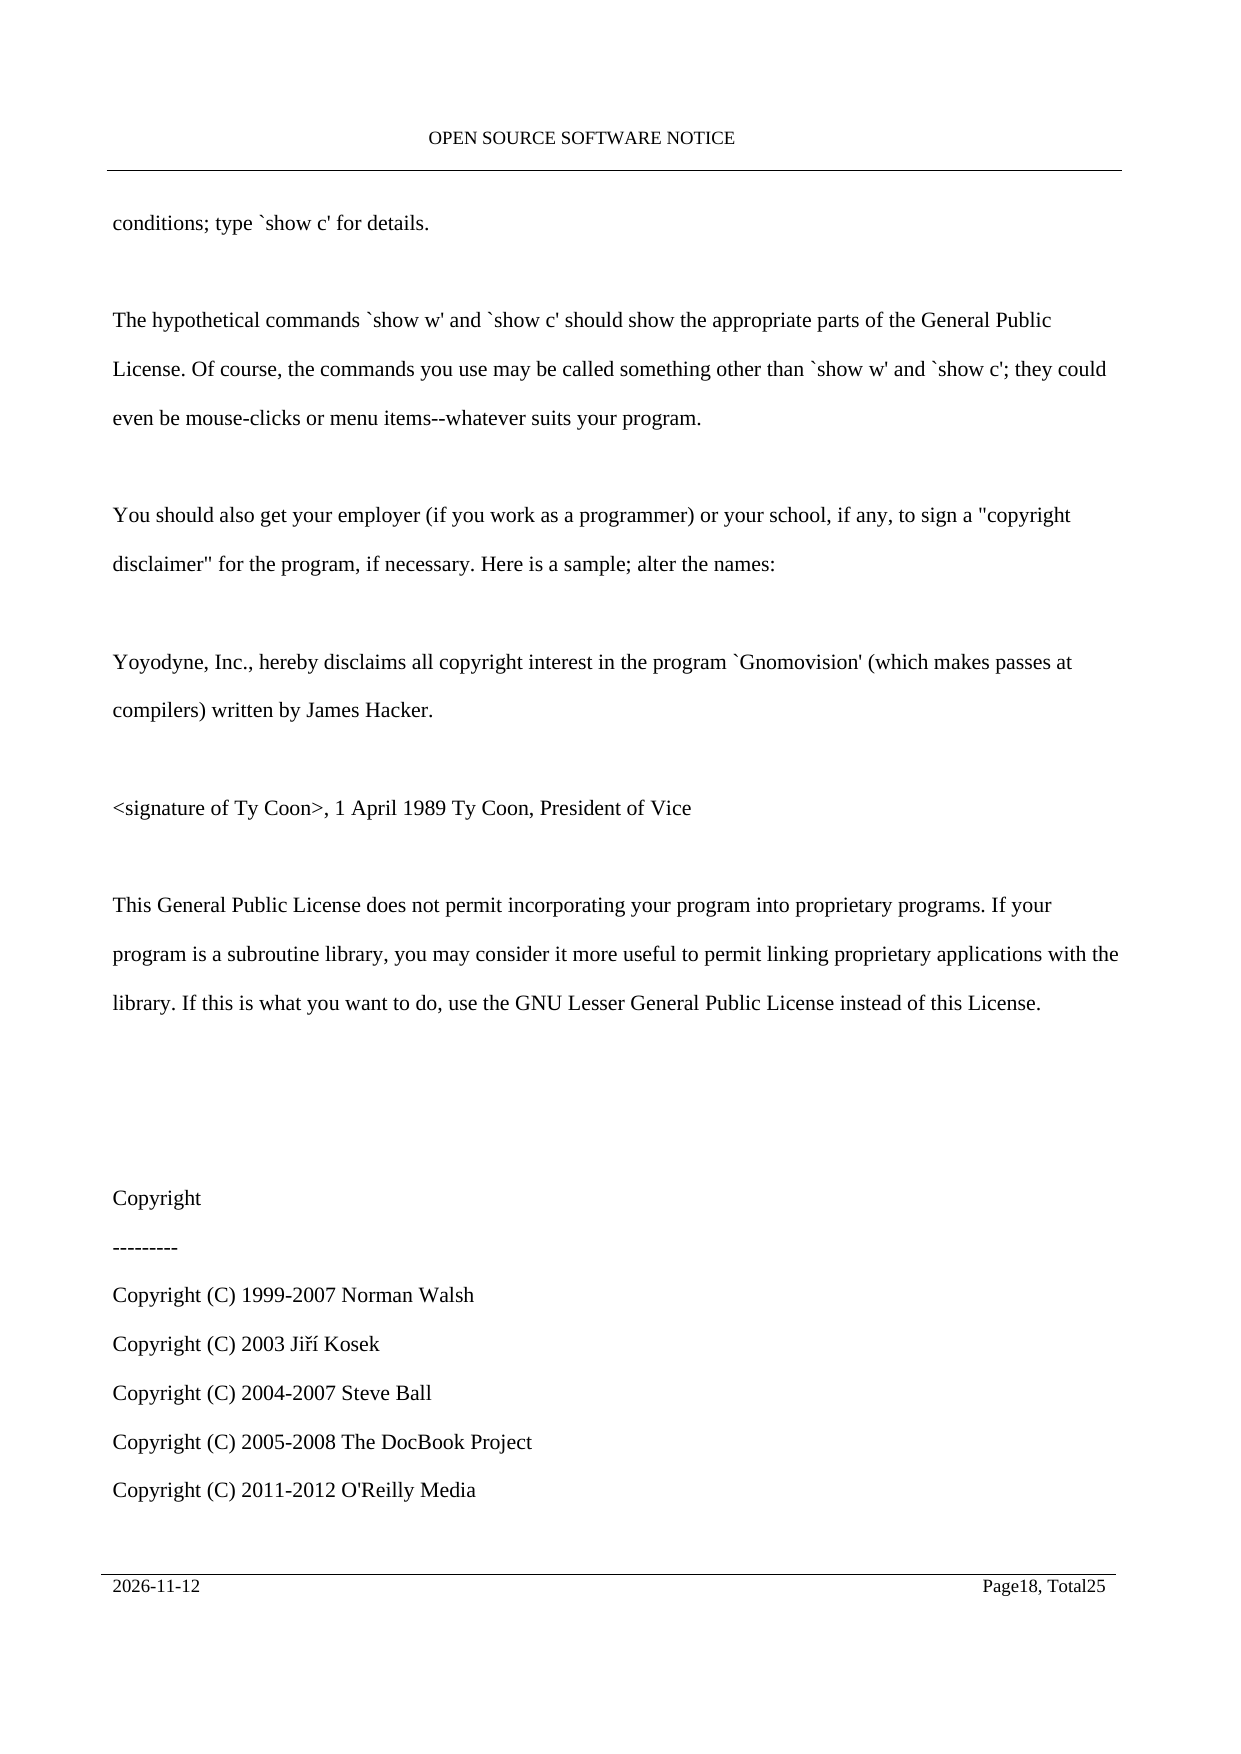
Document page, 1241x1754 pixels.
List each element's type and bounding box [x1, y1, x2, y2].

text [112, 206, 1128, 1506]
